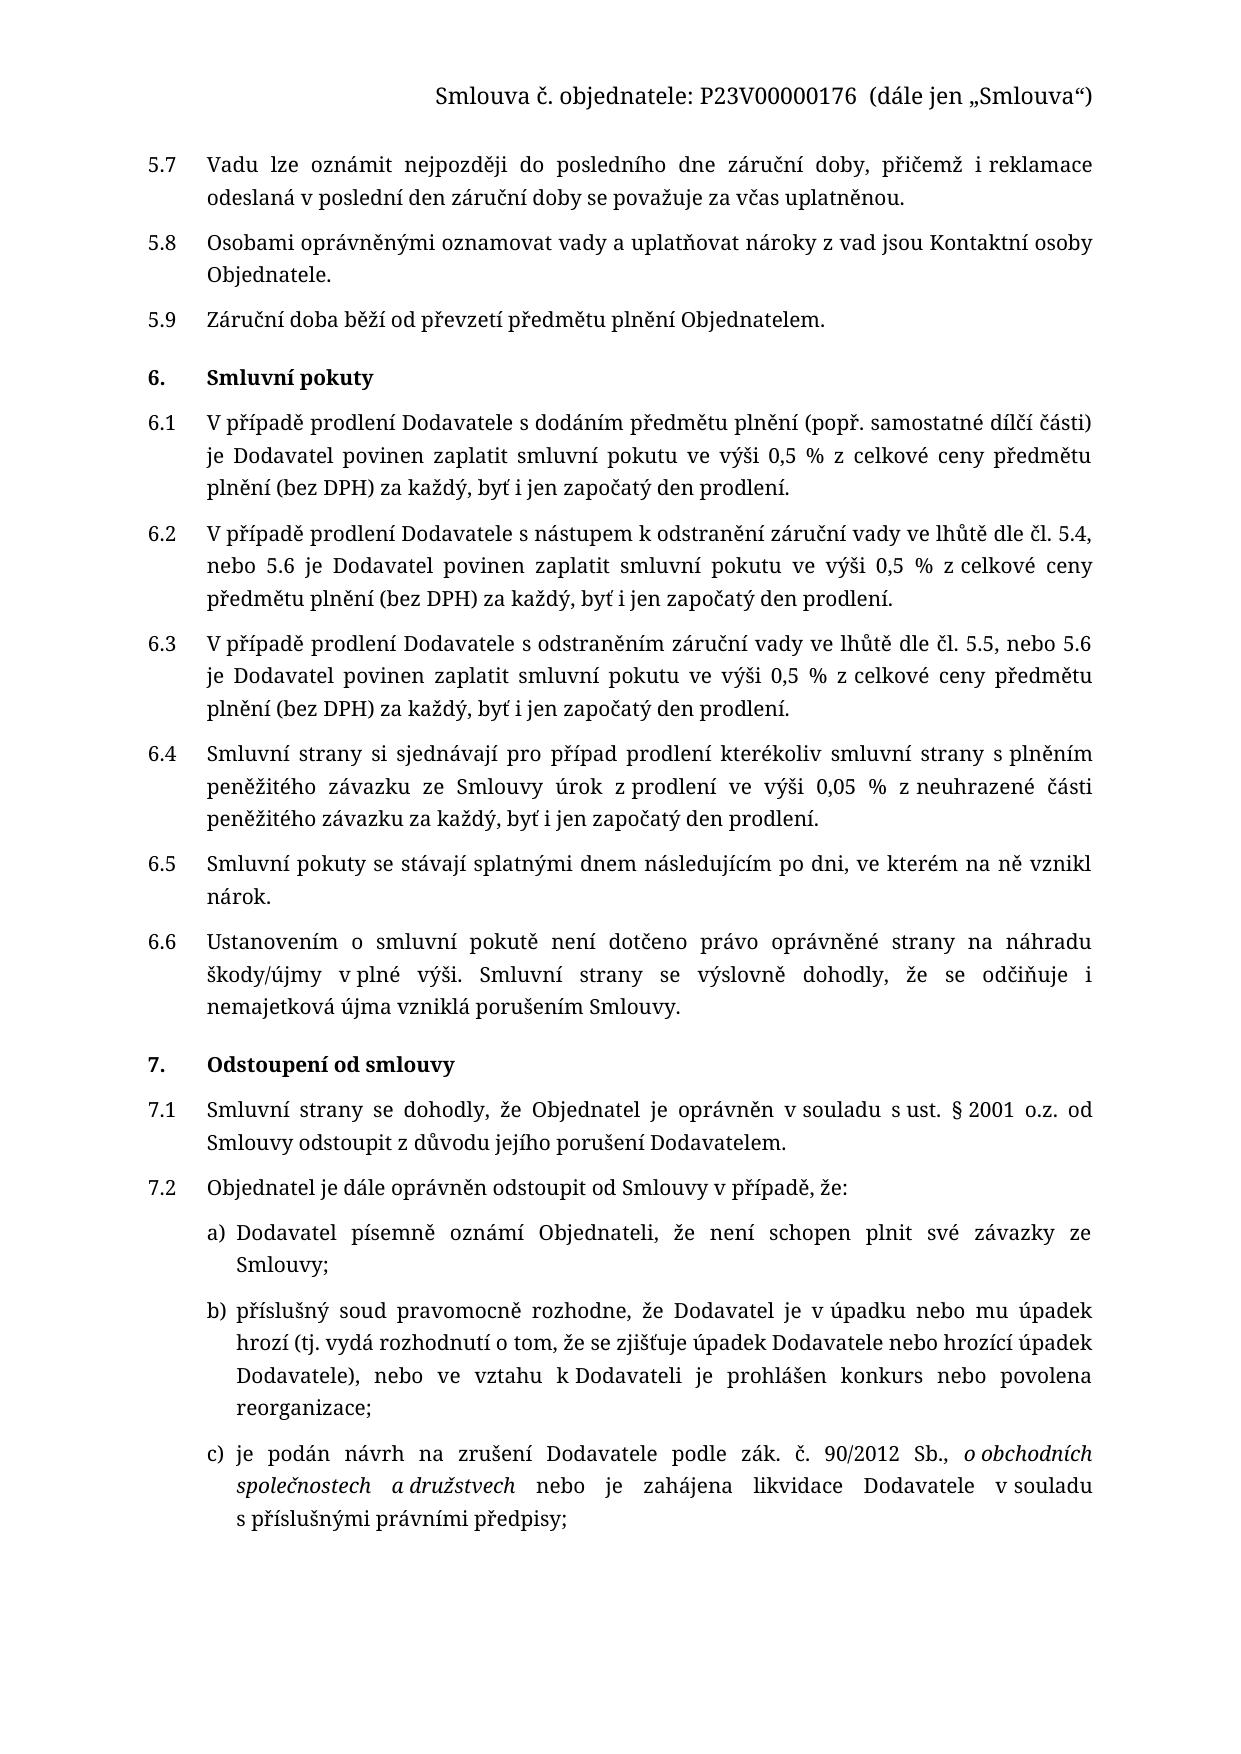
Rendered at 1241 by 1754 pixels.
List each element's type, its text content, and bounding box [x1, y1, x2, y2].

list Objednatel je dále oprávněn odstoupit od Smlouvy v případě, že: [148, 1173, 1093, 1201]
list Záruční doba běží od převzetí předmětu plnění Objednatelem. [148, 306, 1093, 334]
list Smluvní pokuty se stávají splatnými dnem následujícím po dni, ve kterém na ně vznikl nárok. [148, 849, 1093, 911]
list Dodavatel písemně oznámí Objednateli, že není schopen plnit své závazky ze Smlouvy; [207, 1218, 1093, 1279]
list Osobami oprávněnými oznamovat vady a uplatňovat nároky z vad jsou Kontaktní osoby Objednatele. [148, 228, 1093, 289]
list Odstoupení od smlouvy [148, 1050, 1093, 1078]
list Vadu lze oznámit nejpozději do posledního dne záruční doby, přičemž i reklamace odeslaná v poslední den záruční doby se považuje za včas uplatněnou. [148, 150, 1093, 211]
list Smluvní strany si sjednávají pro případ prodlení kterékoliv smluvní strany s plněním peněžitého závazku ze Smlouvy úrok z prodlení ve výši 0,05 % z neuhrazené části peněžitého závazku za každý, byť i jen započatý den prodlení. [148, 739, 1093, 833]
list je podán návrh na zrušení Dodavatele podle zák. č. 90/2012 Sb., o obchodních společnostech a družstvech nebo je zahájena likvidace Dodavatele v souladu s příslušnými právními předpisy; [207, 1439, 1093, 1532]
list V případě prodlení Dodavatele s nástupem k odstranění záruční vady ve lhůtě dle čl. 5.4, nebo 5.6 je Dodavatel povinen zaplatit smluvní pokutu ve výši 0,5 % z celkové ceny předmětu plnění (bez DPH) za každý, byť i jen započatý den prodlení. [148, 519, 1093, 612]
list V případě prodlení Dodavatele s dodáním předmětu plnění (popř. samostatné dílčí části) je Dodavatel povinen zaplatit smluvní pokutu ve výši 0,5 % z celkové ceny předmětu plnění (bez DPH) za každý, byť i jen započatý den prodlení. [148, 408, 1093, 502]
list Smluvní strany se dohodly, že Objednatel je oprávněn v souladu s ust. § 2001 o.z. od Smlouvy odstoupit z důvodu jejího porušení Dodavatelem. [148, 1095, 1093, 1156]
list příslušný soud pravomocně rozhodne, že Dodavatel je v úpadku nebo mu úpadek hrozí (tj. vydá rozhodnutí o tom, že se zjišťuje úpadek Dodavatele nebo hrozící úpadek Dodavatele), nebo ve vztahu k Dodavateli je prohlášen konkurs nebo povolena reorganizace; [207, 1296, 1093, 1422]
list Ustanovením o smluvní pokutě není dotčeno právo oprávněné strany na náhradu škody/újmy v plné výši. Smluvní strany se výslovně dohodly, že se odčiňuje i nemajetková újma vzniklá porušením Smlouvy. [148, 927, 1093, 1021]
list V případě prodlení Dodavatele s odstraněním záruční vady ve lhůtě dle čl. 5.5, nebo 5.6 je Dodavatel povinen zaplatit smluvní pokutu ve výši 0,5 % z celkové ceny předmětu plnění (bez DPH) za každý, byť i jen započatý den prodlení. [148, 629, 1093, 723]
list Smluvní pokuty [148, 363, 1093, 392]
